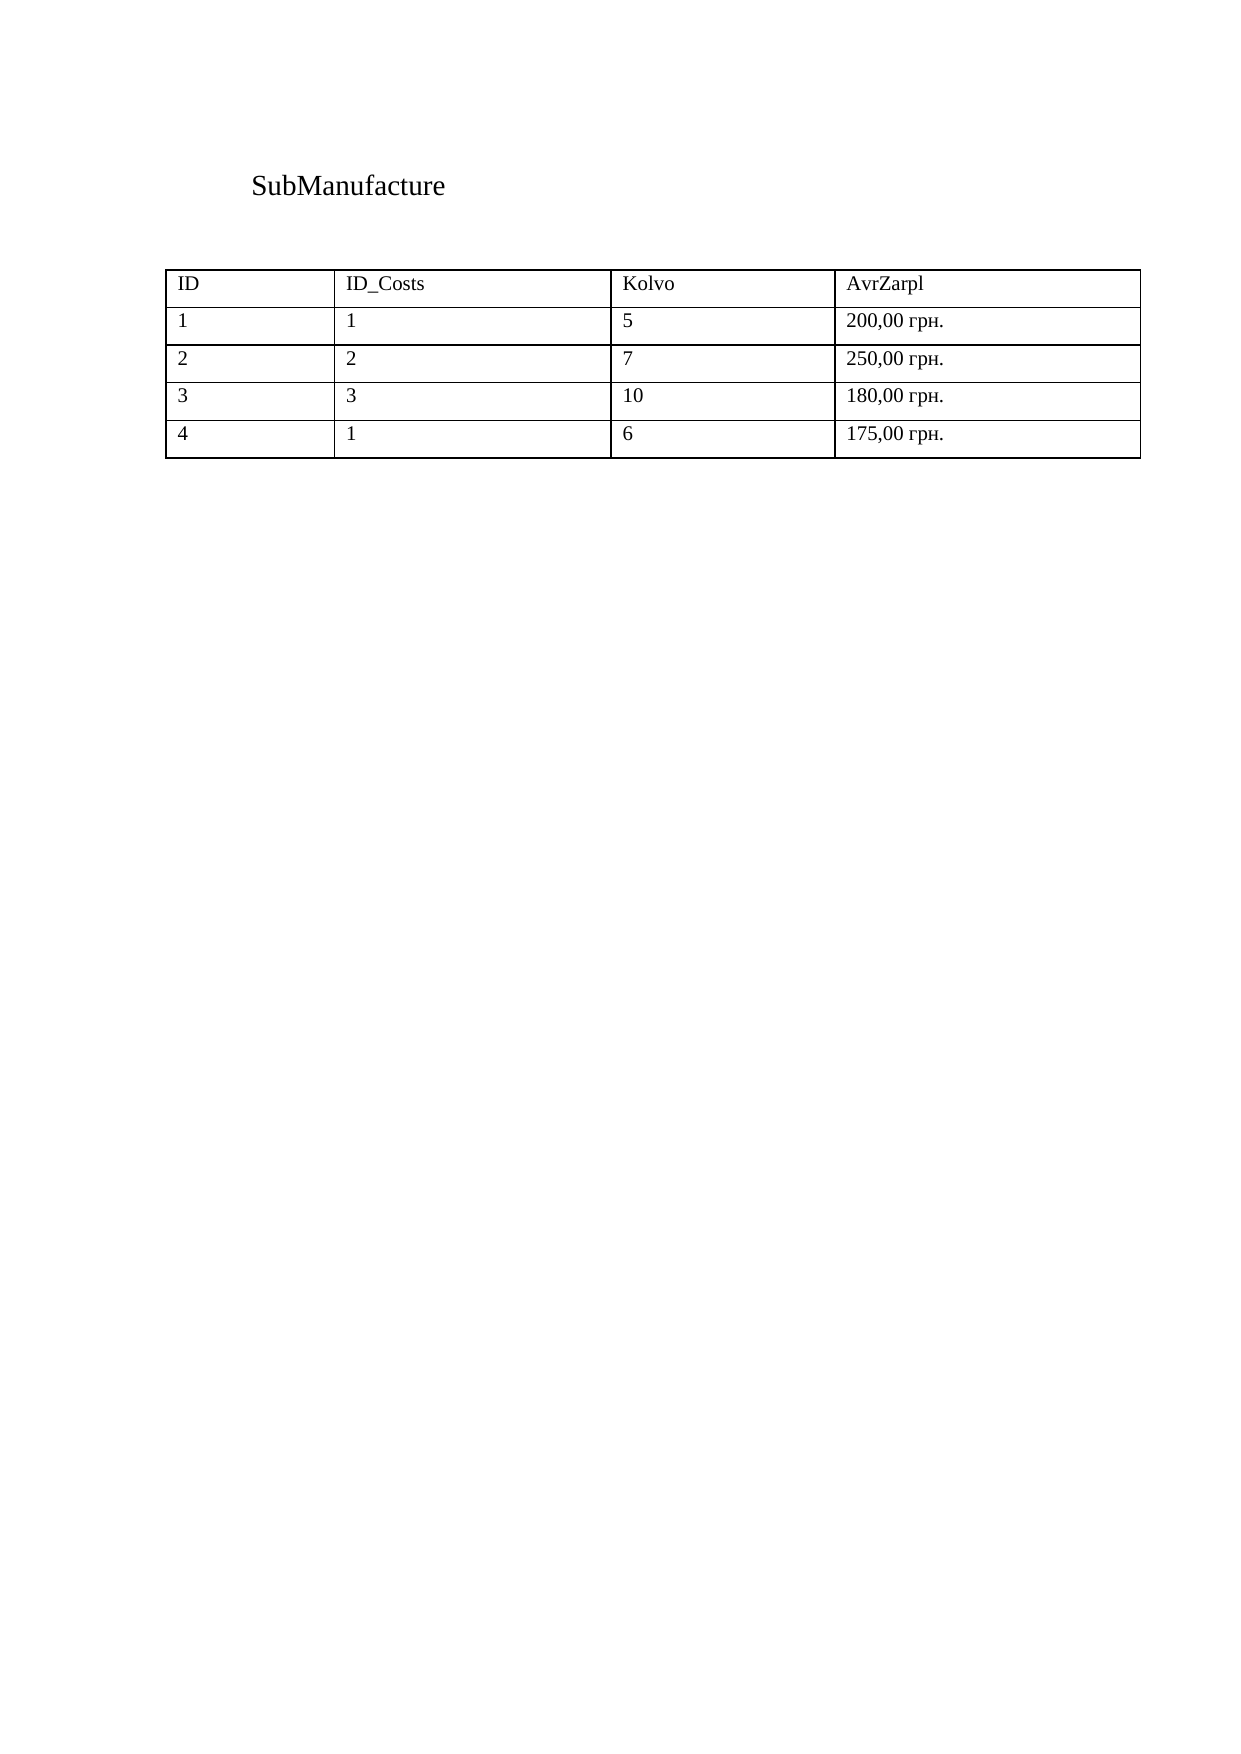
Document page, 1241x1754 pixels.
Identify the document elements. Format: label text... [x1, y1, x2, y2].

table_cell 3 [167, 383, 334, 419]
table_cell 2 [335, 346, 610, 382]
table_header Kolvo [612, 271, 834, 307]
table_cell 4 [167, 421, 334, 457]
table_cell 6 [612, 421, 834, 457]
table_cell 180,00 грн. [836, 383, 1140, 419]
text SubManufacture [177, 168, 1152, 202]
table_cell 1 [335, 308, 610, 344]
table_header ID_Costs [335, 271, 610, 307]
table_cell 175,00 грн. [836, 421, 1140, 457]
table_cell 1 [167, 308, 334, 344]
table_cell 3 [335, 383, 610, 419]
table_cell 250,00 грн. [836, 346, 1140, 382]
table_cell 10 [612, 383, 834, 419]
table_header AvrZarpl [836, 271, 1140, 307]
table_cell 7 [612, 346, 834, 382]
table_cell 1 [335, 421, 610, 457]
table_cell 2 [167, 346, 334, 382]
table_cell 200,00 грн. [836, 308, 1140, 344]
table_header ID [167, 271, 334, 307]
table_cell 5 [612, 308, 834, 344]
